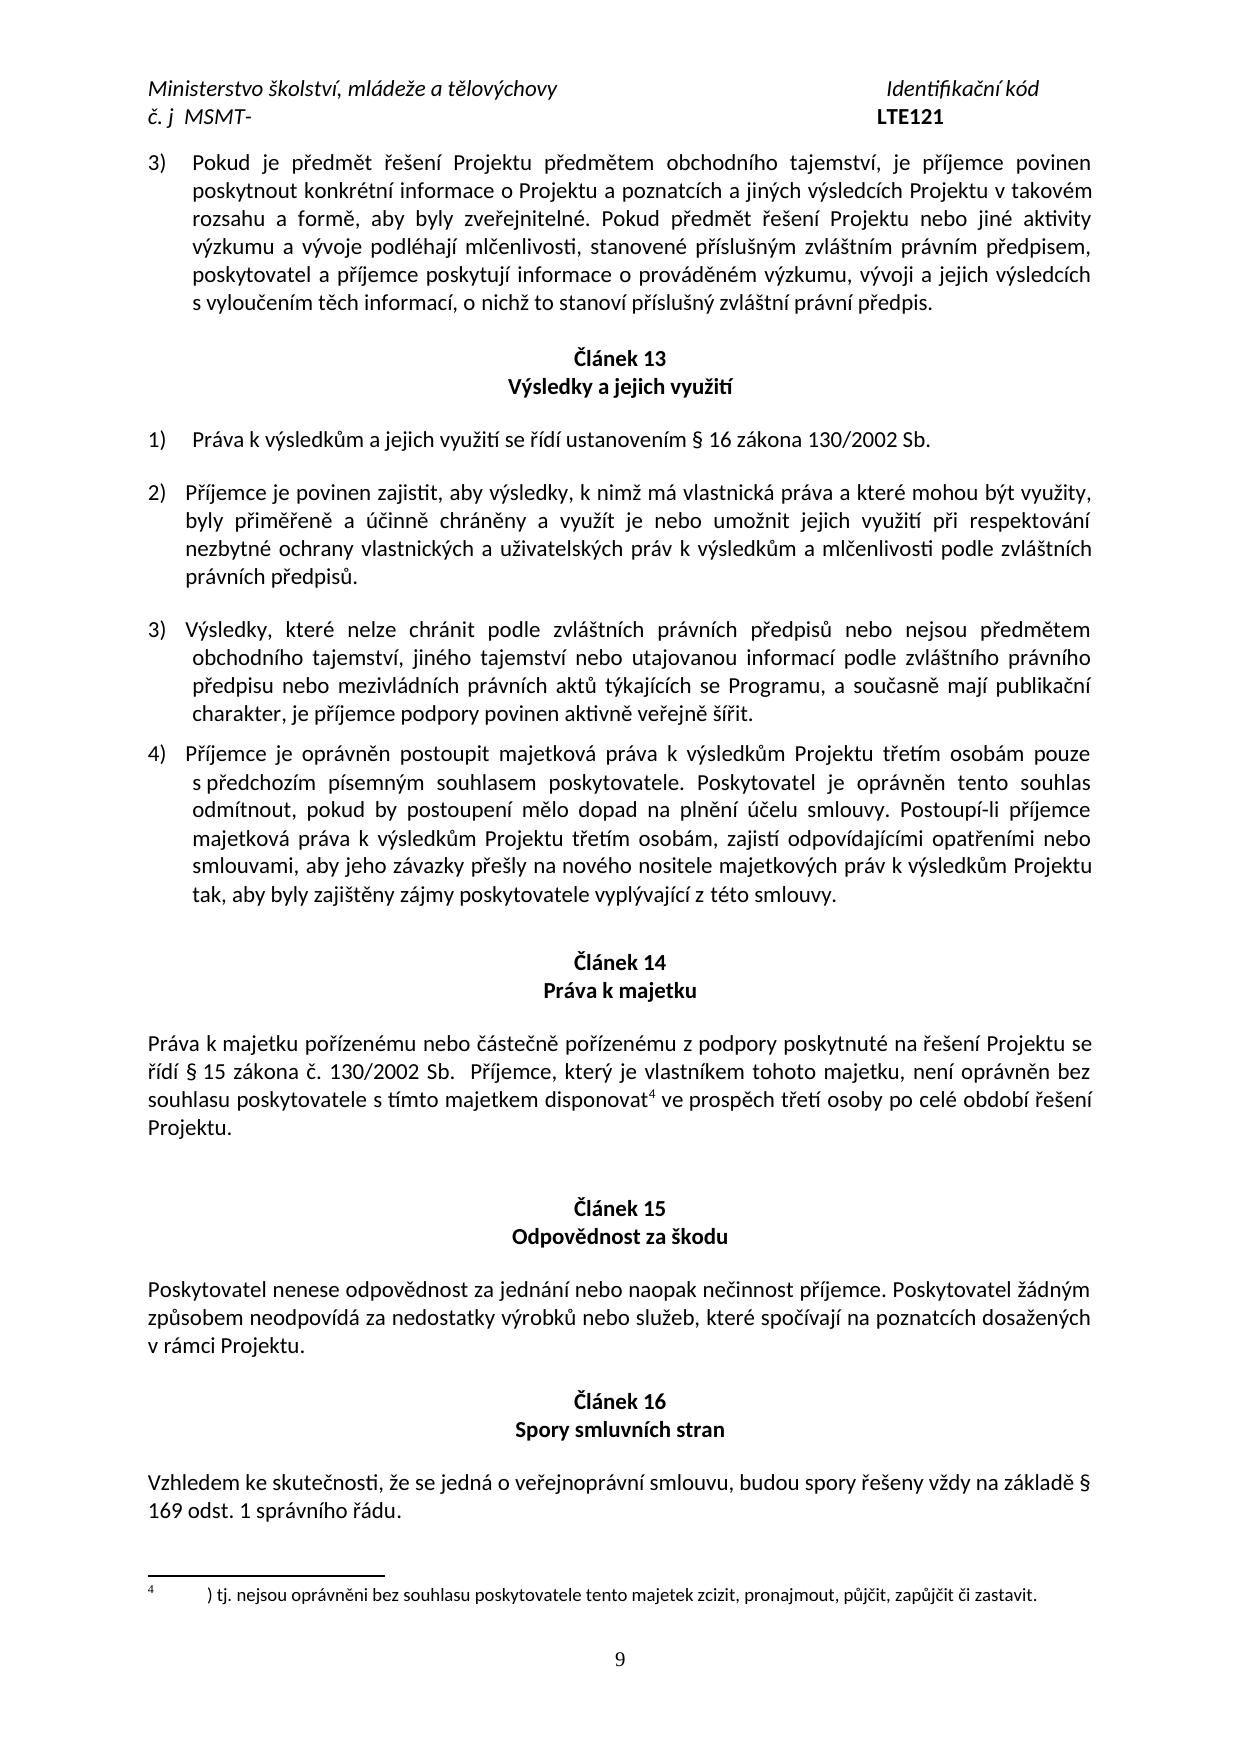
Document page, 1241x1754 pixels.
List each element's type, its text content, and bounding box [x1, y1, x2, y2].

text Článek 14 [148, 948, 1092, 976]
list Příjemce je povinen zajistit, aby výsledky, k nimž má vlastnická práva a které mohou být využity, byly přiměřeně a účinně chráněny a využít je nebo umožnit jejich využití při respektování nezbytné ochrany vlastnických a uživatelských práv k výsledkům a mlčenlivosti podle zvláštních právních předpisů. [148, 478, 1092, 590]
text Práva k majetku pořízenému nebo částečně pořízenému z podpory poskytnuté na řešení Projektu se řídí § 15 zákona č. 130/2002 Sb. Příjemce, který je vlastníkem tohoto majetku, není oprávněn bez souhlasu poskytovatele s tímto majetkem disponovat ve prospěch třetí osoby po celé období řešení Projektu. [148, 1029, 1092, 1141]
text Poskytovatel nenese odpovědnost za jednání nebo naopak nečinnost příjemce. Poskytovatel žádným způsobem neodpovídá za nedostatky výrobků nebo služeb, které spočívají na poznatcích dosažených v rámci Projektu. [148, 1275, 1092, 1359]
text Výsledky a jejich využití [148, 372, 1092, 400]
text Spory smluvních stran [148, 1416, 1092, 1443]
list Práva k výsledkům a jejich využití se řídí ustanovením § 16 zákona 130/2002 Sb. [148, 425, 1092, 453]
text Odpovědnost za škodu [148, 1222, 1092, 1250]
text Vzhledem ke skutečnosti, že se jedná o veřejnoprávní smlouvu, budou spory řešeny vždy na základě § 169 odst. 1 správního řádu. [148, 1468, 1092, 1524]
text Článek 15 [148, 1194, 1092, 1222]
text Článek 13 [148, 344, 1092, 372]
list Pokud je předmět řešení Projektu předmětem obchodního tajemství, je příjemce povinen poskytnout konkrétní informace o Projektu a poznatcích a jiných výsledcích Projektu v takovém rozsahu a formě, aby byly zveřejnitelné. Pokud předmět řešení Projektu nebo jiné aktivity výzkumu a vývoje podléhají mlčenlivosti, stanovené příslušným zvláštním právním předpisem, poskytovatel a příjemce poskytují informace o prováděném výzkumu, vývoji a jejich výsledcích s vyloučením těch informací, o nichž to stanoví příslušný zvláštní právní předpis. [148, 148, 1092, 316]
list Příjemce je oprávněn postoupit majetková práva k výsledkům Projektu třetím osobám pouze s předchozím písemným souhlasem poskytovatele. Poskytovatel je oprávněn tento souhlas odmítnout, pokud by postoupení mělo dopad na plnění účelu smlouvy. Postoupí-li příjemce majetková práva k výsledkům Projektu třetím osobám, zajistí odpovídajícími opatřeními nebo smlouvami, aby jeho závazky přešly na nového nositele majetkových práv k výsledkům Projektu tak, aby byly zajištěny zájmy poskytovatele vyplývající z této smlouvy. [148, 739, 1092, 908]
list Výsledky, které nelze chránit podle zvláštních právních předpisů nebo nejsou předmětem obchodního tajemství, jiného tajemství nebo utajovanou informací podle zvláštního právního předpisu nebo mezivládních právních aktů týkajících se Programu, a současně mají publikační charakter, je příjemce podpory povinen aktivně veřejně šířit. [148, 615, 1092, 727]
subtitle Článek 16 [148, 1387, 1092, 1416]
text Práva k majetku [148, 976, 1092, 1004]
